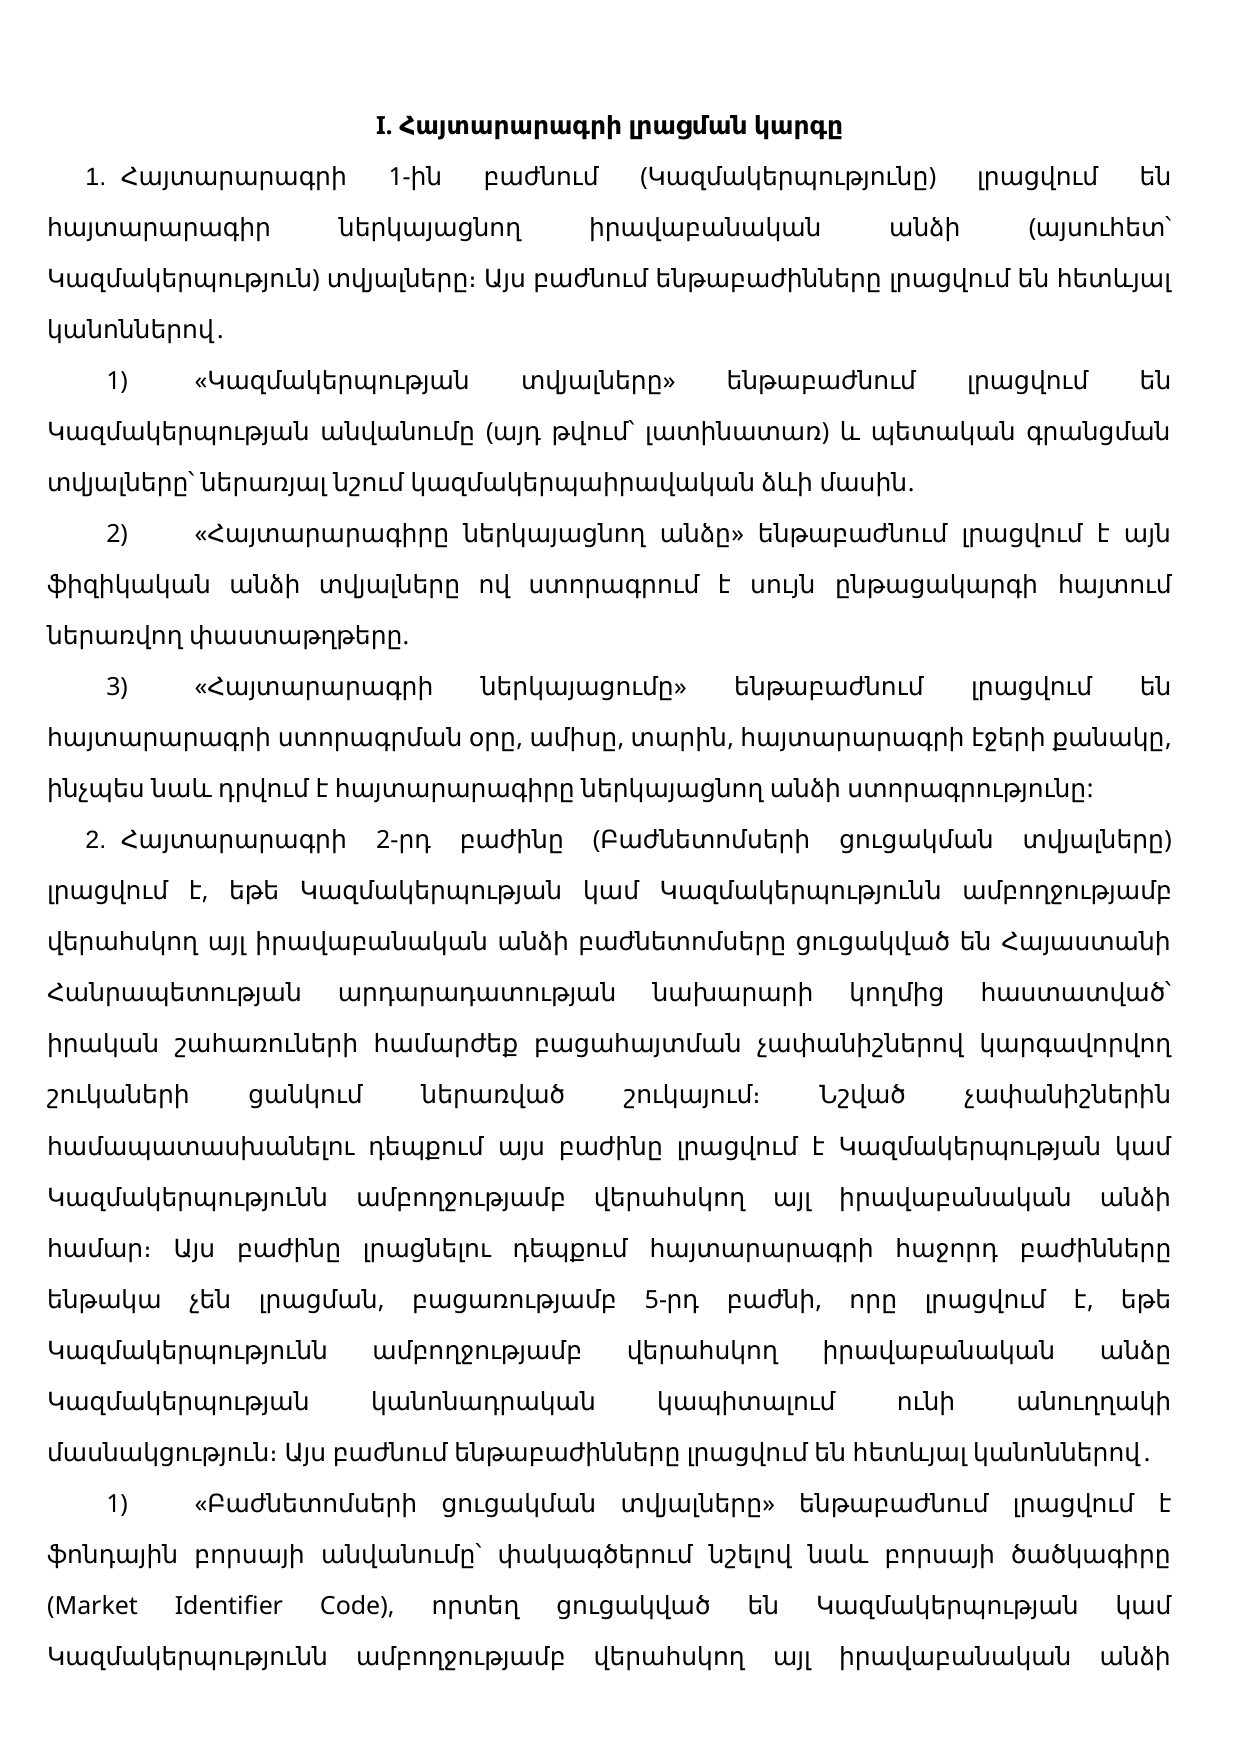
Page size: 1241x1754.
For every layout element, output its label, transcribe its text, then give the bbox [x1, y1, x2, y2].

list «Հայտարարագիրը ներկայացնող անձը» ենթաբաժնում լրացվում է այն ֆիզիկական անձի տվյալները ով ստորագրում է սույն ընթացակարգի հայտում ներառվող փաստաթղթերը. [47, 516, 1172, 652]
text I. Հայտարարագրի լրացման կարգը [47, 107, 1172, 141]
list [47, 1485, 1172, 1673]
list «Հայտարարագրի ներկայացումը» ենթաբաժնում լրացվում են հայտարարագրի ստորագրման օրը, ամիսը, տարին, հայտարարագրի էջերի քանակը, ինչպես նաև դրվում է հայտարարագիրը ներկայացնող անձի ստորագրությունը: [47, 669, 1172, 805]
list Հայտարարագրի 1-ին բաժնում (Կազմակերպությունը) լրացվում են հայտարարագիր ներկայացնող իրավաբանական անձի (այսուհետ՝ Կազմակերպություն) տվյալները։ Այս բաժնում ենթաբաժինները լրացվում են հետևյալ կանոններով․ [47, 158, 1172, 346]
list Հայտարարագրի 2-րդ բաժինը (Բաժնետոմսերի ցուցակման տվյալները) լրացվում է, եթե Կազմակերպության կամ Կազմակերպությունն ամբողջությամբ վերահսկող այլ իրավաբանական անձի բաժնետոմսերը ցուցակված են Հայաստանի Հանրապետության արդարադատության նախարարի կողմից հաստատված՝ իրական շահառուների համարժեք բացահայտման չափանիշներով կարգավորվող շուկաների ցանկում ներառված շուկայում։ Նշված չափանիշներին համապատասխանելու դեպքում այս բաժինը լրացվում է Կազմակերպության կամ Կազմակերպությունն ամբողջությամբ վերահսկող այլ իրավաբանական անձի համար։ Այս բաժինը լրացնելու դեպքում հայտարարագրի հաջորդ բաժինները ենթակա չեն լրացման, բացառությամբ 5-րդ բաժնի, որը լրացվում է, եթե Կազմակերպությունն ամբողջությամբ վերահսկող իրավաբանական անձը Կազմակերպության կանոնադրական կապիտալում ունի անուղղակի մասնակցություն։ Այս բաժնում ենթաբաժինները լրացվում են հետևյալ կանոններով․ [47, 822, 1172, 1468]
list «Կազմակերպության տվյալները» ենթաբաժնում լրացվում են Կազմակերպության անվանումը (այդ թվում՝ լատինատառ) և պետական գրանցման տվյալները՝ ներառյալ նշում կազմակերպաիրավական ձևի մասին. [47, 362, 1172, 499]
